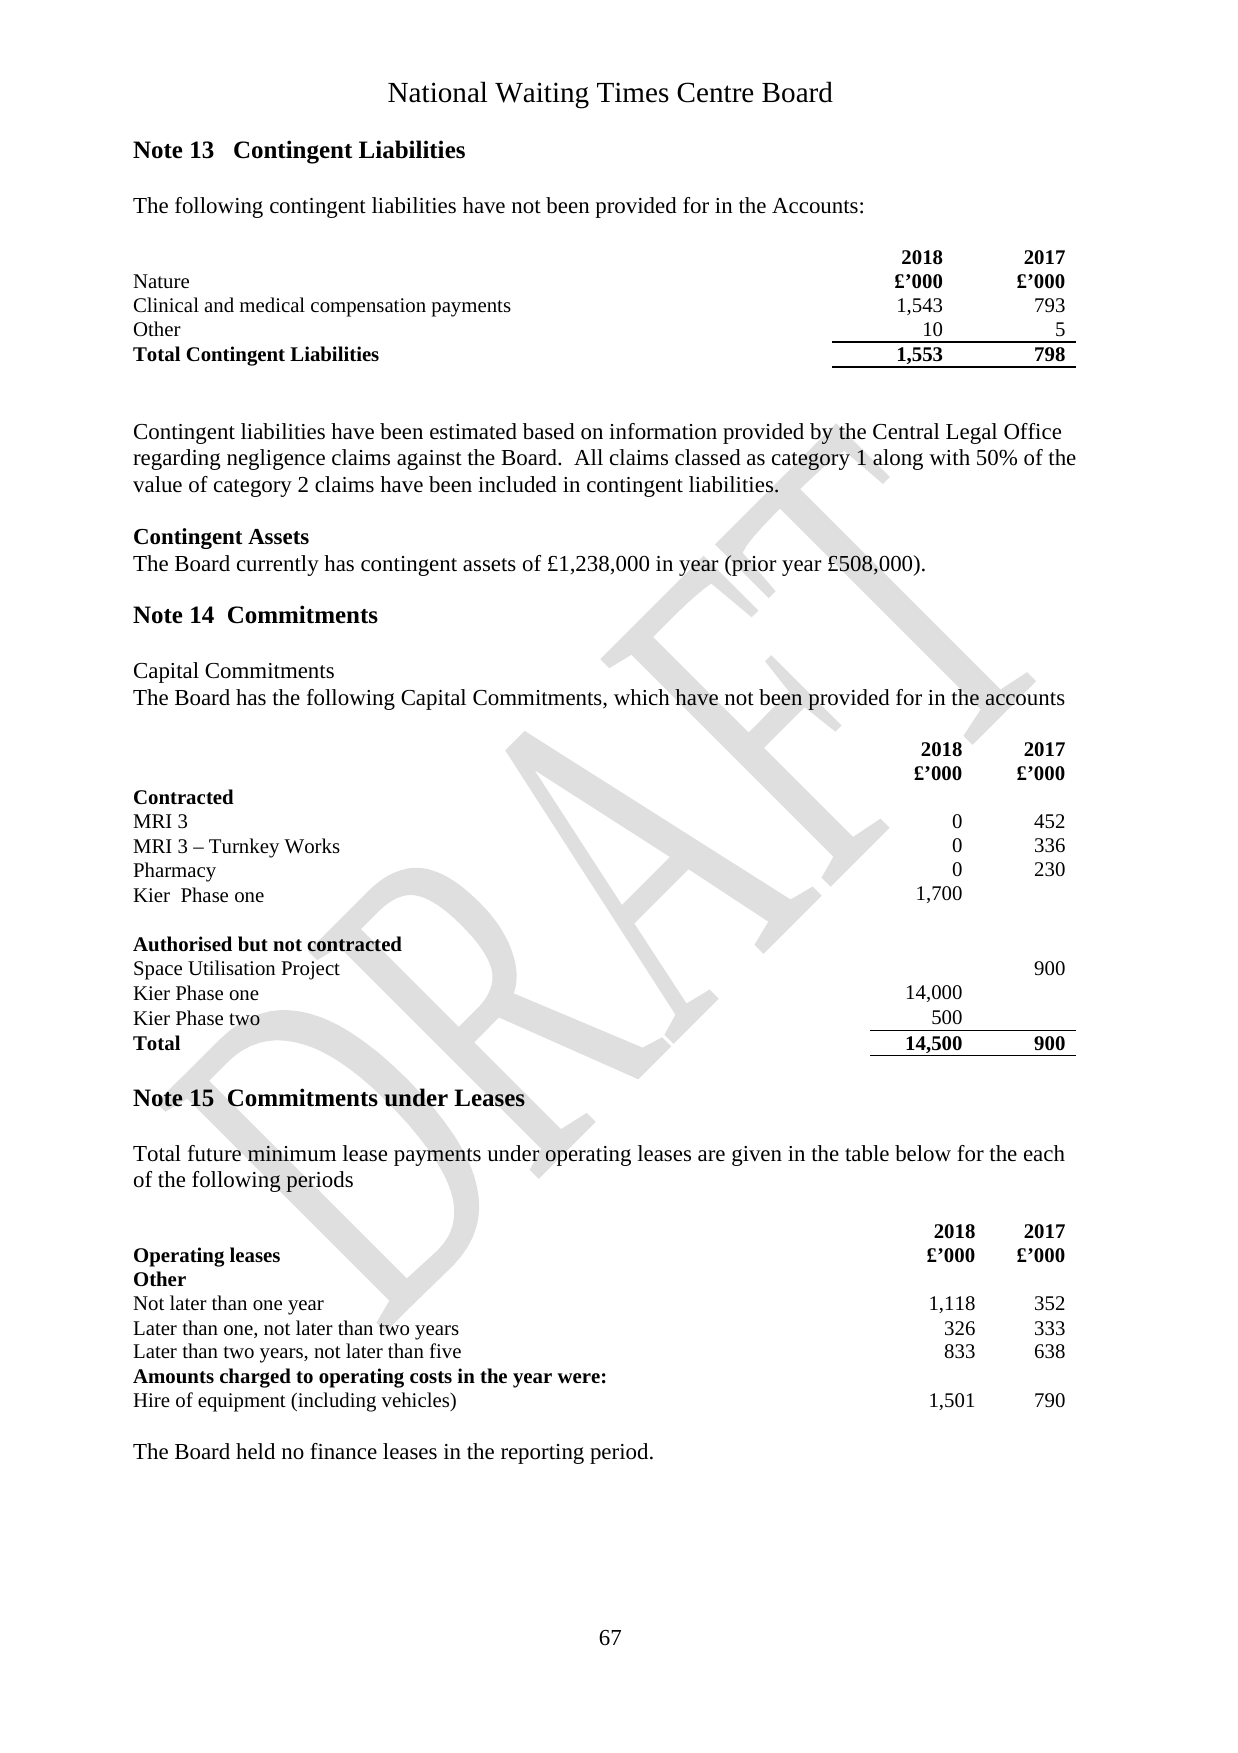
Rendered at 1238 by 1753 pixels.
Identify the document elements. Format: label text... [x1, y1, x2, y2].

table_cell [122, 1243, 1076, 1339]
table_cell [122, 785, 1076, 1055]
text The Board currently has contingent assets of £1,238,000 in year (prior year £508,000). [133, 550, 1087, 576]
text Contingent liabilities have been estimated based on information provided by the Central Legal Office regarding negligence claims against the Board. All claims classed as category 1 along with 50% of the value of category 2 claims have been included in contingent liabilities. [133, 418, 1087, 497]
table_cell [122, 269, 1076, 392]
text Note 15 Commitments under Leases [133, 1083, 1087, 1111]
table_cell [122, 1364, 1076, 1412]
text Contingent Assets [133, 523, 1087, 550]
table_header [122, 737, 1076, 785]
text Note 14 Commitments [133, 600, 1087, 629]
text Total future minimum lease payments under operating leases are given in the table below for the each of the following periods [133, 1140, 1087, 1193]
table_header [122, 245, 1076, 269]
text The Board has the following Capital Commitments, which have not been provided for in the accounts [133, 684, 1087, 710]
text The Board held no finance leases in the reporting period. [133, 1438, 1087, 1464]
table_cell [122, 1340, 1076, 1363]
text Note 13 Contingent Liabilities [133, 135, 1087, 164]
text The following contingent liabilities have not been provided for in the Accounts: [133, 192, 1087, 219]
text Capital Commitments [133, 658, 1087, 684]
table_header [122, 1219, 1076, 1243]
